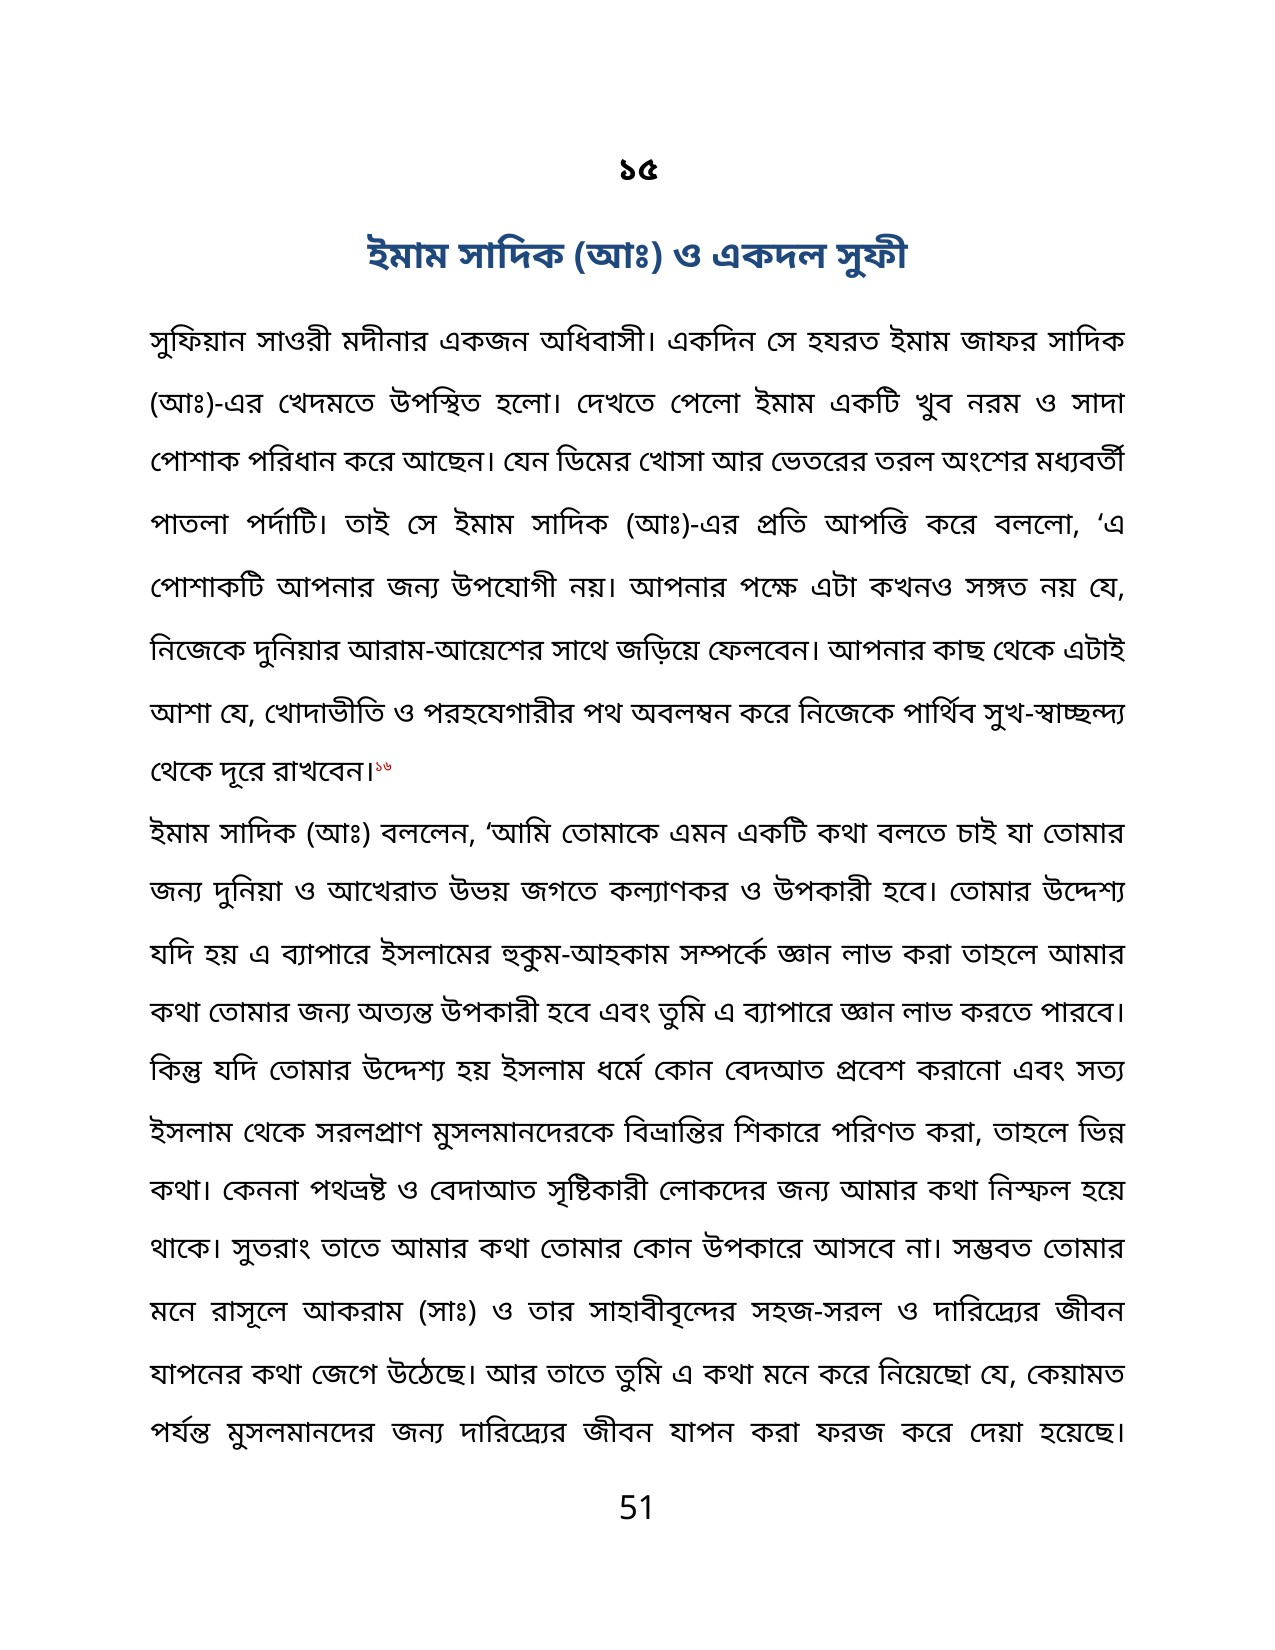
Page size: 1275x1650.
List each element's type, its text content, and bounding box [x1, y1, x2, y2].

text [150, 812, 1125, 1454]
text সুফিয়ান সাওরী মদীনার একজন অধিবাসী। একদিন সে হযরত ইমাম জাফর সাদিক (আঃ)-এর খেদমতে উপস্থিত হলো। দেখতে পেলো ইমাম একটি খুব নরম ও সাদা পোশাক পরিধান করে আছেন। যেন ডিমের খোসা আর ভেতরের তরল অংশের মধ্যবর্তী পাতলা পর্দাটি। তাই সে ইমাম সাদিক (আঃ)-এর প্রতি আপত্তি করে বললো, ‘এ পোশাকটি আপনার জন্য উপযোগী নয়। আপনার পক্ষে এটা কখনও সঙ্গত নয় যে, নিজেকে দুনিয়ার আরাম-আয়েশের সাথে জড়িয়ে ফেলবেন। আপনার কাছ থেকে এটাই আশা যে, খোদাভীতি ও পরহযেগারীর পথ অবলম্বন করে নিজেকে পার্থিব সুখ-স্বাচ্ছন্দ্য থেকে দূরে রাখবেন।১৬ [150, 324, 1125, 793]
text ১৫ [150, 150, 1125, 194]
subtitle ইমাম সাদিক (আঃ) ও একদল সুফী [150, 229, 1125, 284]
